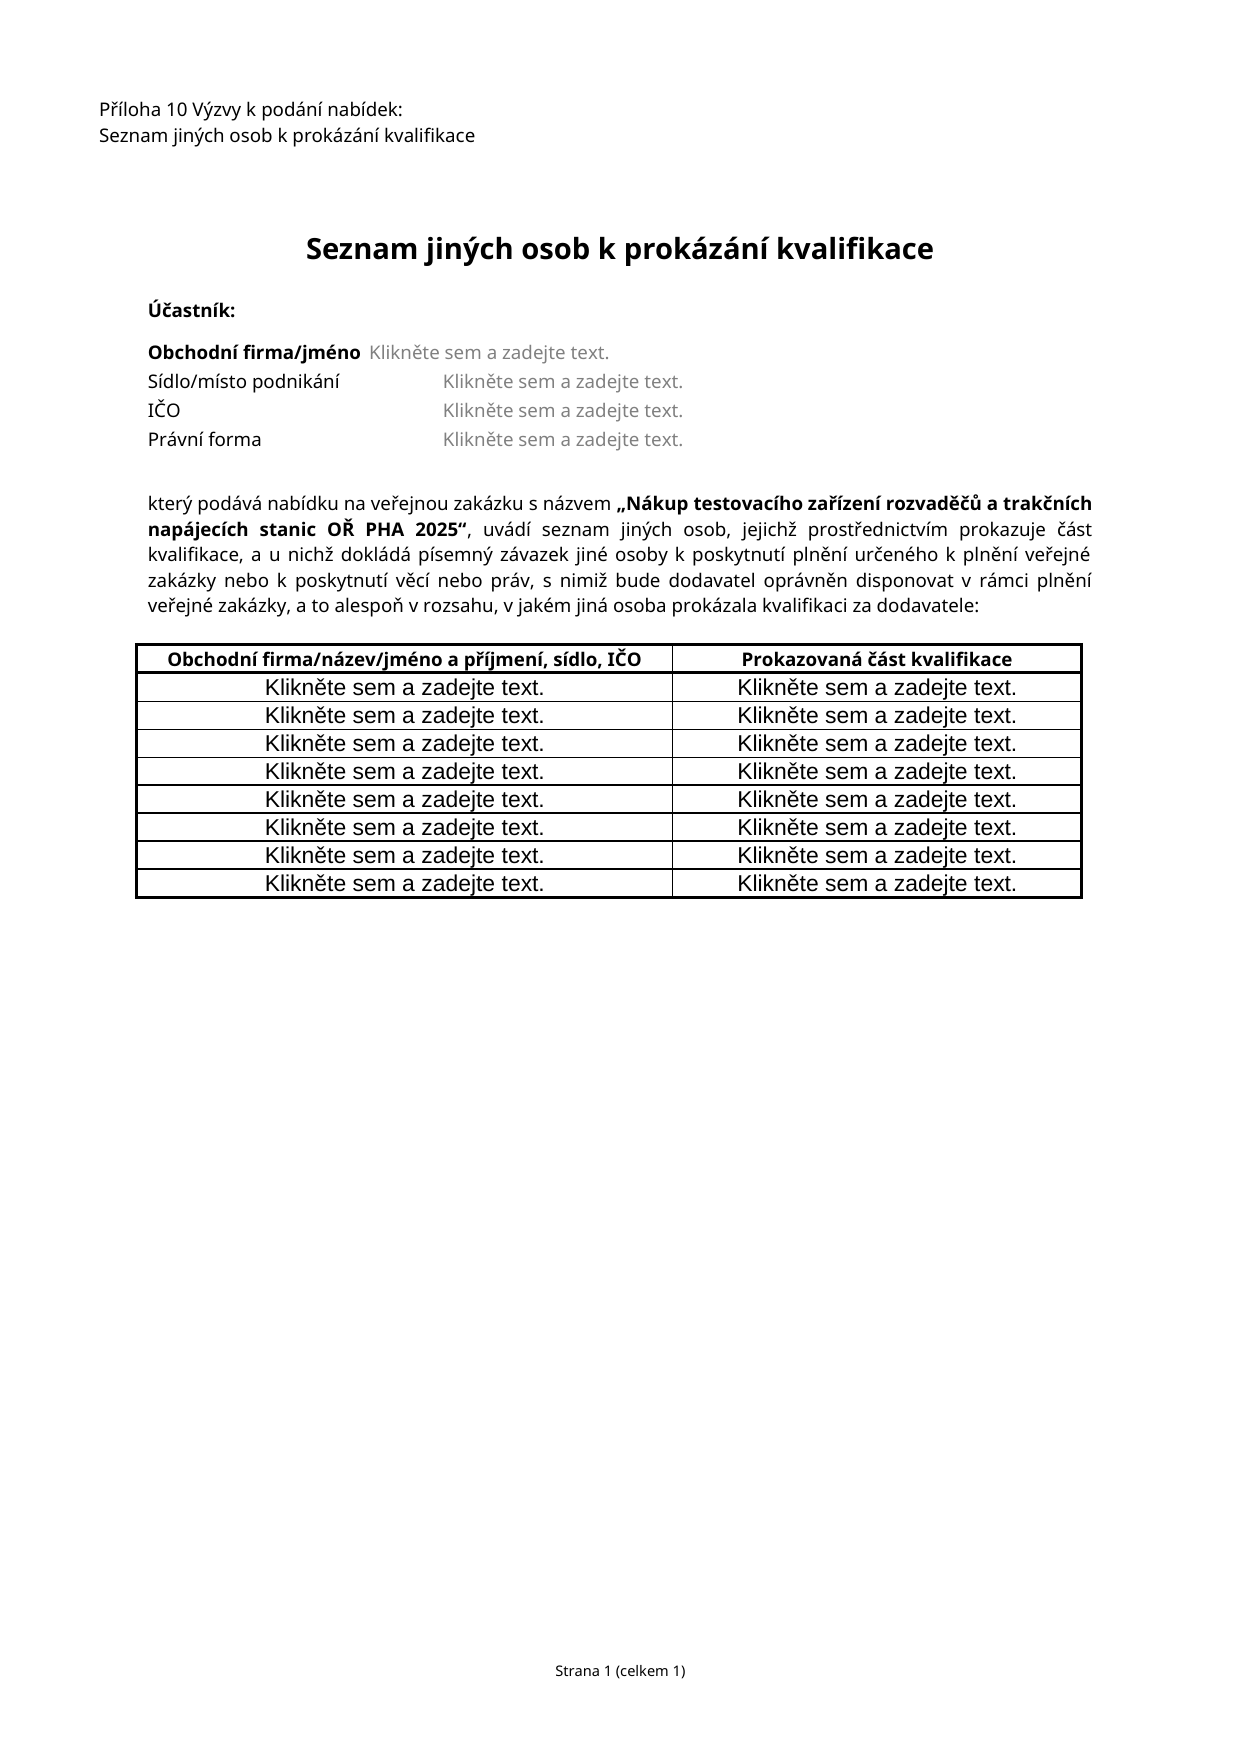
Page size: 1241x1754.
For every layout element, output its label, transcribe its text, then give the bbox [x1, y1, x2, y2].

table_header Obchodní firma/název/jméno a příjmení, sídlo, IČO [138, 646, 672, 671]
text Sídlo/místo podnikání [148, 365, 1093, 394]
table_header Prokazovaná část kvalifikace [673, 646, 1080, 671]
text který podává nabídku na veřejnou zakázku s názvem „Nákup testovacího zařízení rozvaděčů a trakčních napájecích stanic OŘ PHA 2025“, uvádí seznam jiných osob, jejichž prostřednictvím prokazuje část kvalifikace, a u nichž dokládá písemný závazek jiné osoby k poskytnutí plnění určeného k plnění veřejné zakázky nebo k poskytnutí věcí nebo práv, s nimiž bude dodavatel oprávněn disponovat v rámci plnění veřejné zakázky, a to alespoň v rozsahu, v jakém jiná osoba prokázala kvalifikaci za dodavatele: [148, 490, 1093, 618]
title Seznam jiných osob k prokázání kvalifikace [148, 228, 1093, 268]
text IČO [148, 394, 1093, 423]
text Právní forma [148, 423, 1093, 452]
text Účastník: [148, 293, 1093, 324]
text Obchodní firma/jméno [148, 336, 1093, 365]
